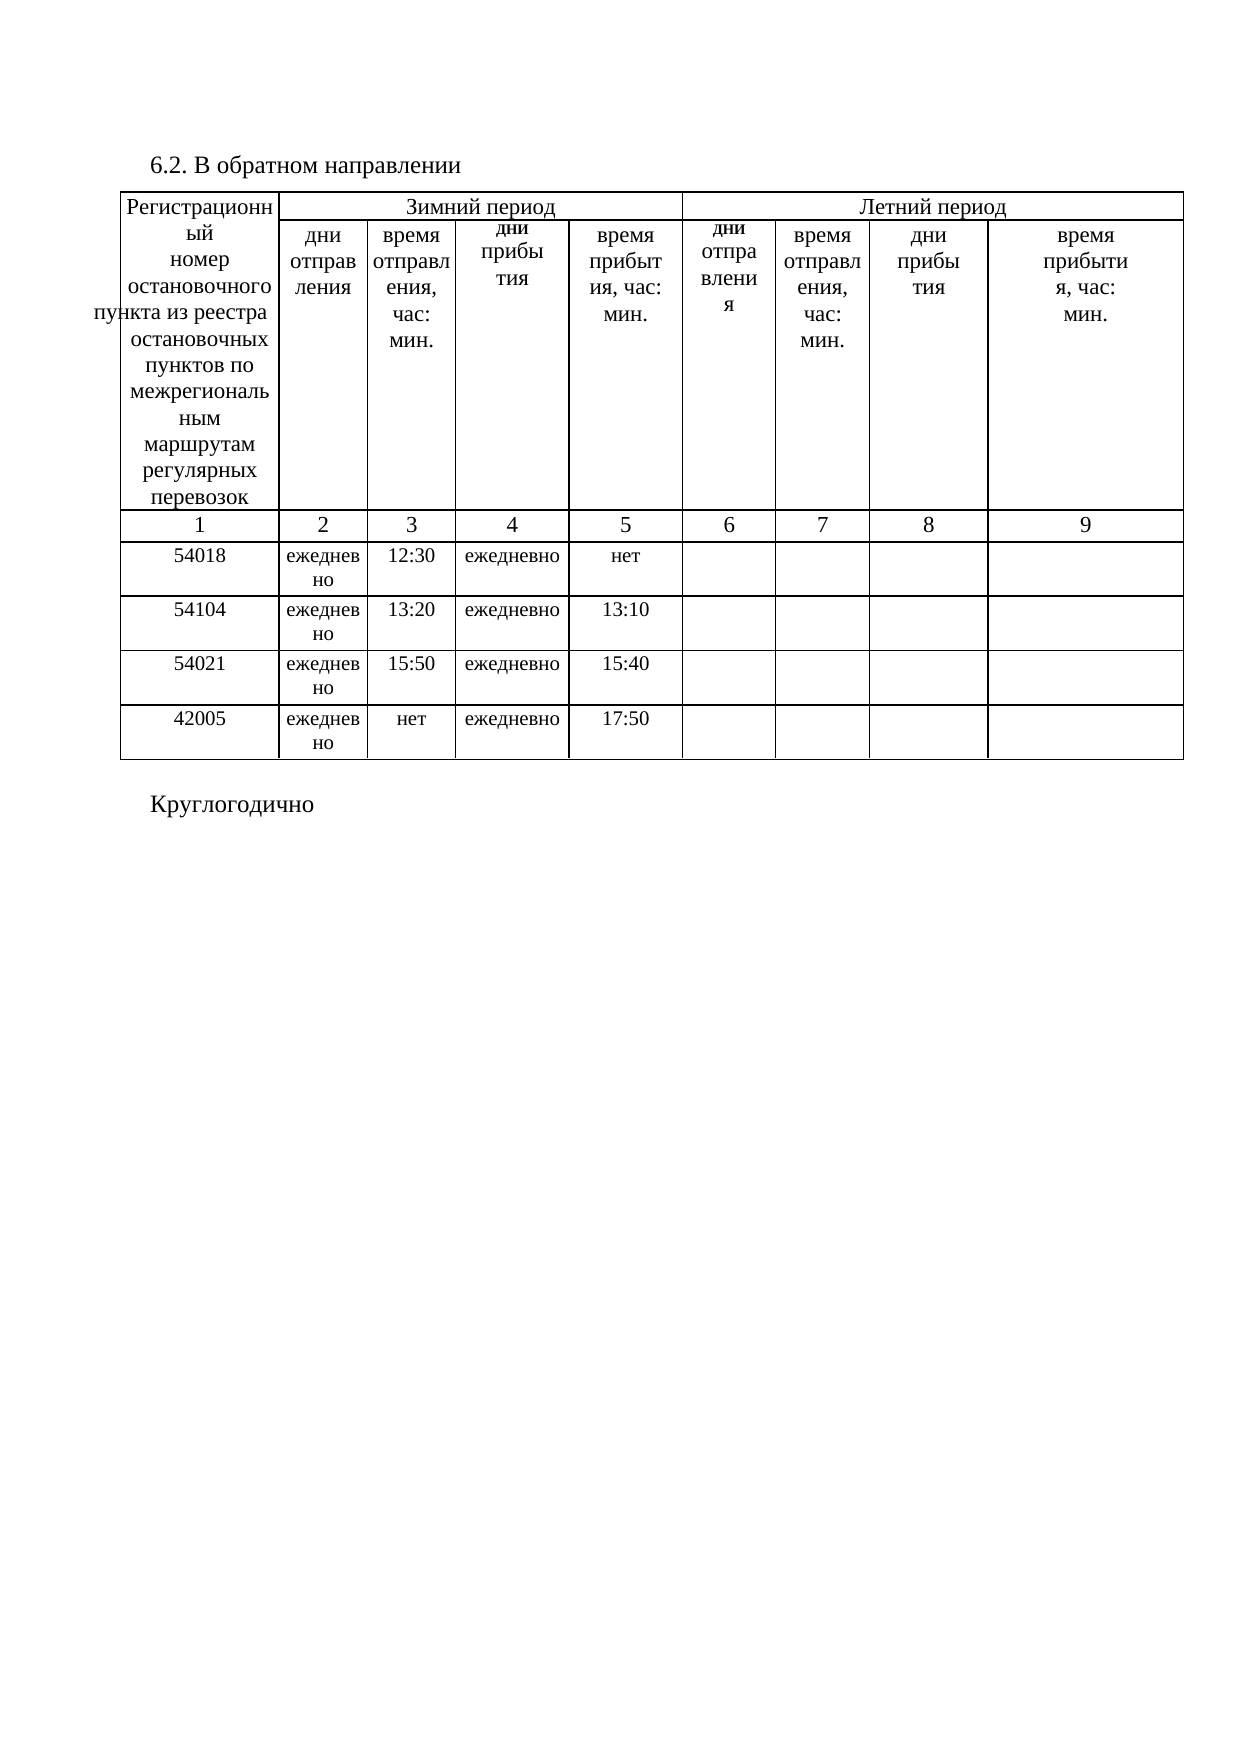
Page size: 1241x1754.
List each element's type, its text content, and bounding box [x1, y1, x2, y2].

table_cell время отправл ения, час: мин. [776, 221, 869, 509]
table_cell ежедневно [280, 543, 367, 595]
table_cell время отправл ения, час: мин. [368, 221, 455, 509]
table_cell 54021 [121, 651, 278, 704]
table_cell ежедневно [456, 597, 568, 650]
table_cell [776, 706, 869, 758]
table_cell нет [570, 543, 682, 595]
table_cell 13:20 [368, 597, 455, 650]
table_cell 2 [280, 511, 367, 541]
table_cell 54018 [121, 543, 278, 595]
table_cell 13:10 [570, 597, 682, 650]
table_cell 3 [368, 511, 455, 541]
table_cell [870, 651, 987, 704]
table_cell дни прибы тия [870, 221, 987, 509]
table_cell ежедневно [456, 651, 568, 704]
table_cell [683, 597, 775, 650]
table_cell дни отправ ления [280, 221, 367, 509]
table_cell [989, 706, 1183, 758]
table_cell [870, 597, 987, 650]
table_cell ДНИ прибы тия [456, 221, 568, 509]
table_cell ежедневно [456, 706, 568, 758]
table_header Летний период [683, 193, 1183, 219]
table_cell 54104 [121, 597, 278, 650]
table_cell [989, 543, 1183, 595]
table_cell 9 [989, 511, 1183, 541]
table_header Зимний период [280, 193, 682, 219]
text Круглогодично [150, 789, 1090, 817]
table_cell [776, 651, 869, 704]
table_cell [989, 651, 1183, 704]
table_cell ежедневно [280, 597, 367, 650]
table_cell время прибыт ия, час: мин. [570, 221, 682, 509]
table_cell 5 [570, 511, 682, 541]
table_cell 7 [776, 511, 869, 541]
table_cell нет [368, 706, 455, 758]
table_cell 4 [456, 511, 568, 541]
table_cell 6 [683, 511, 775, 541]
table_cell ДНИ отпра влени я [683, 221, 775, 509]
table_cell ежедневно [280, 706, 367, 758]
table_cell 12:30 [368, 543, 455, 595]
table_cell [683, 706, 775, 758]
table_cell [776, 543, 869, 595]
table_cell 15:40 [570, 651, 682, 704]
table_cell [989, 597, 1183, 650]
text 6.2. В обратном направлении [150, 150, 1090, 179]
table_cell [683, 543, 775, 595]
table_cell [870, 543, 987, 595]
table_cell [870, 706, 987, 758]
table_cell ежедневно [280, 651, 367, 704]
table_cell 1 [121, 511, 278, 541]
table_cell 17:50 [570, 706, 682, 758]
table_cell 15:50 [368, 651, 455, 704]
table_cell ежедневно [456, 543, 568, 595]
table_cell [683, 651, 775, 704]
table_cell 8 [870, 511, 987, 541]
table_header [121, 193, 278, 509]
table_cell время прибыти я, час: мин. [989, 221, 1183, 509]
table_cell 42005 [121, 706, 278, 758]
table_cell [776, 597, 869, 650]
